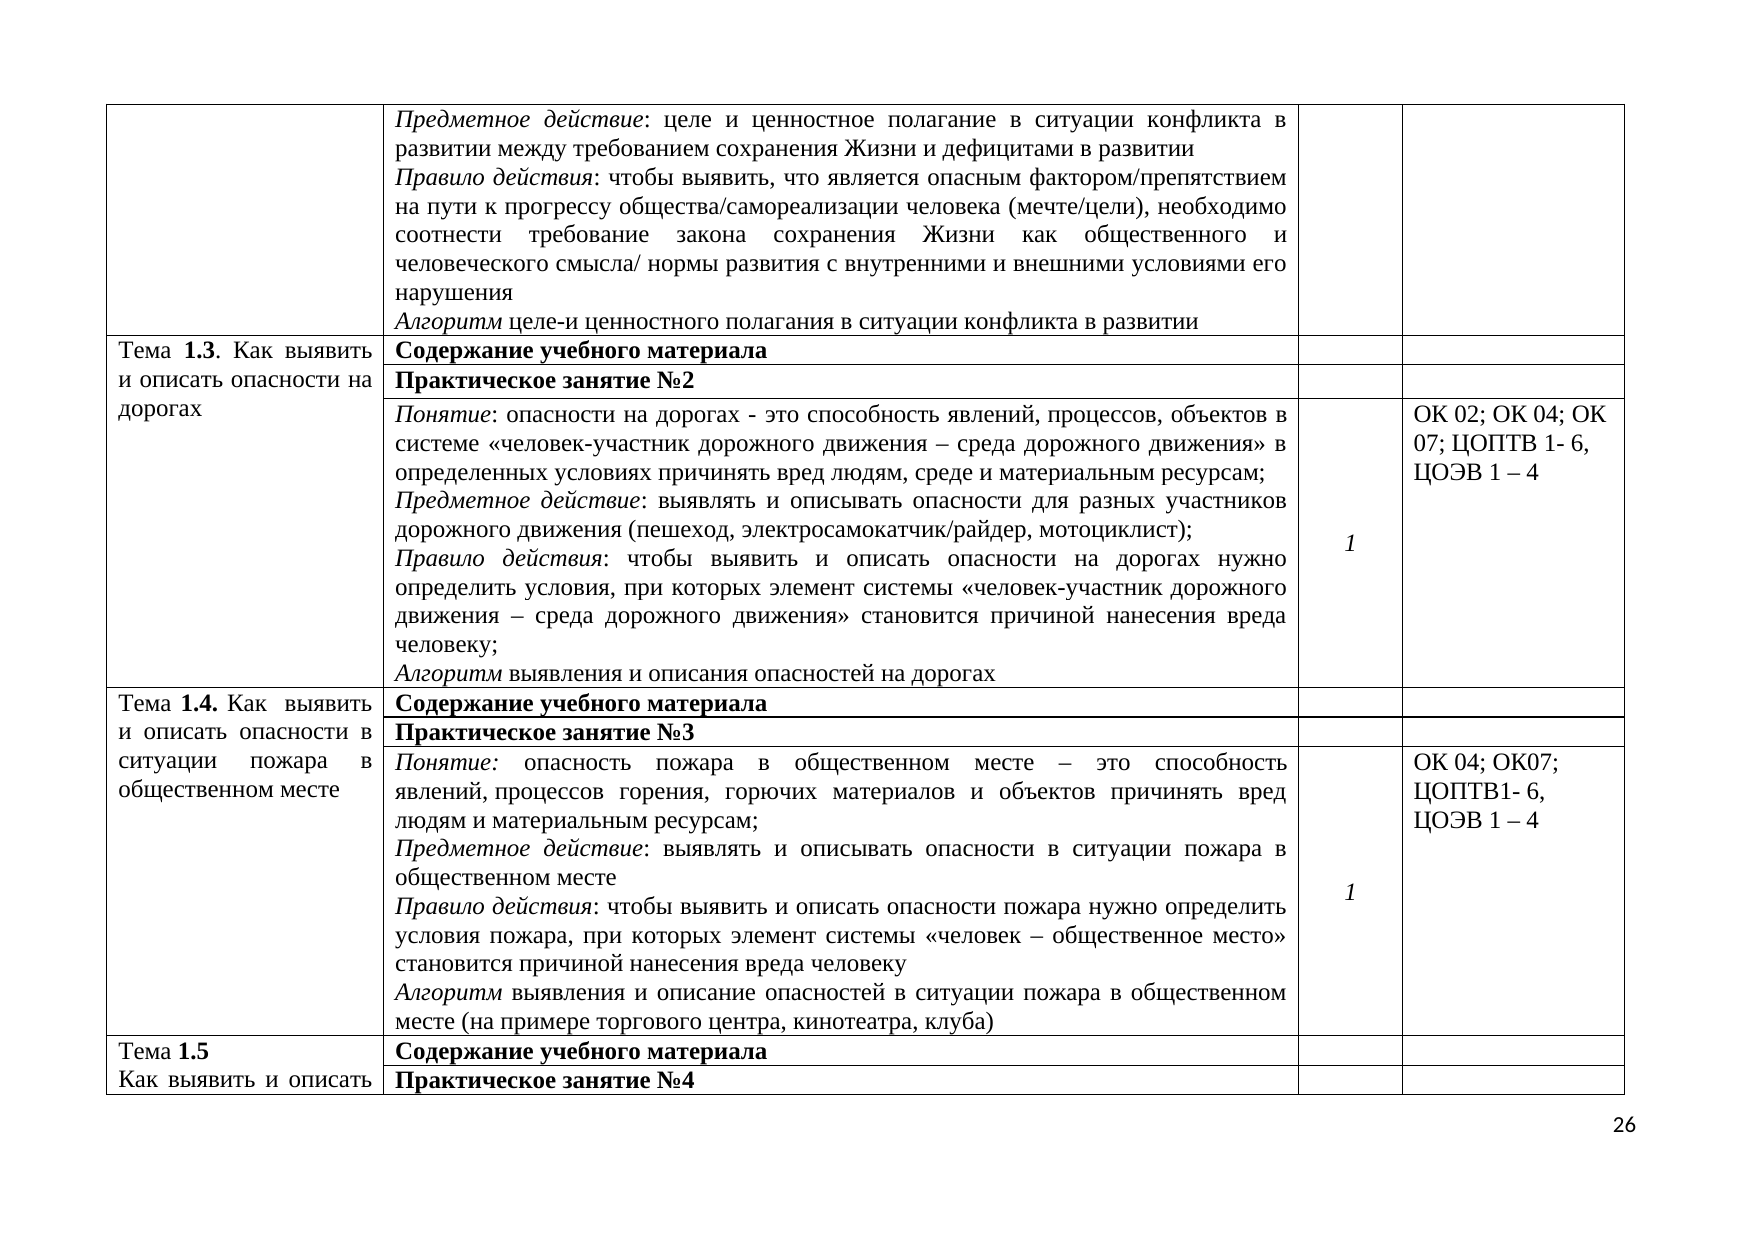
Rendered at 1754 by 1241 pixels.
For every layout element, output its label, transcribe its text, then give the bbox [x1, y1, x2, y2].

table_cell Тема 1.4. Как выявить и описать опасности в ситуации пожара в общественном месте [107, 688, 383, 1035]
table_cell Тема 1.5 Как выявить и описать опасности в ситуации захвата заложников в общественном месте (ЧС) [107, 1036, 383, 1094]
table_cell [384, 105, 1298, 334]
table_cell [1299, 336, 1402, 364]
table_cell [1299, 688, 1402, 716]
table_cell Тема 1.3. Как выявить и описать опасности на дорогах [107, 336, 383, 687]
table_cell Практическое занятие №4 [384, 1066, 1298, 1094]
table_cell [1299, 365, 1402, 398]
table_cell [1403, 718, 1624, 746]
table_cell ОК 02; ОК 04; ОК 07; ЦОПТВ 1- 6, ЦОЭВ 1 – 4 [1403, 399, 1624, 687]
table_cell [1403, 365, 1624, 398]
table_cell Практическое занятие №3 [384, 718, 1298, 746]
table_cell [1403, 336, 1624, 364]
table_cell 1 [1299, 399, 1402, 687]
table_cell [1299, 1066, 1402, 1094]
table_cell Понятие: опасность пожара в общественном месте – это способность явлений, процессов горения, горючих материалов и объектов причинять вред людям и материальным ресурсам; Предметное действие: выявлять и описывать опасности в ситуации пожара в общественном месте Правило действия: чтобы выявить и описать опасности пожара нужно определить условия пожара, при которых элемент системы «человек – общественное место» становится причиной нанесения вреда человеку Алгоритм выявления и описание опасностей в ситуации пожара в общественном месте (на примере торгового центра, кинотеатра, клуба) [384, 747, 1298, 1035]
table_cell Понятие: опасности на дорогах - это способность явлений, процессов, объектов в системе «человек-участник дорожного движения – среда дорожного движения» в определенных условиях причинять вред людям, среде и материальным ресурсам; Предметное действие: выявлять и описывать опасности для разных участников дорожного движения (пешеход, электросамокатчик/райдер, мотоциклист); Правило действия: чтобы выявить и описать опасности на дорогах нужно определить условия, при которых элемент системы «человек-участник дорожного движения – среда дорожного движения» становится причиной нанесения вреда человеку; Алгоритм выявления и описания опасностей на дорогах [384, 399, 1298, 687]
table_cell Практическое занятие №2 [384, 365, 1298, 398]
table_cell [1403, 688, 1624, 716]
table_cell Содержание учебного материала [384, 688, 1298, 716]
table_cell [1299, 1036, 1402, 1064]
table_cell [1299, 718, 1402, 746]
table_cell Содержание учебного материала [384, 1036, 1298, 1064]
table_cell [1403, 1066, 1624, 1094]
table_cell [1403, 105, 1624, 334]
table_cell [1299, 105, 1402, 334]
table_cell Содержание учебного материала [384, 336, 1298, 364]
table_cell ОК 04; ОК07; ЦОПТВ1- 6, ЦОЭВ 1 – 4 [1403, 747, 1624, 1035]
table_cell 1 [1299, 747, 1402, 1035]
table_cell [1403, 1036, 1624, 1064]
